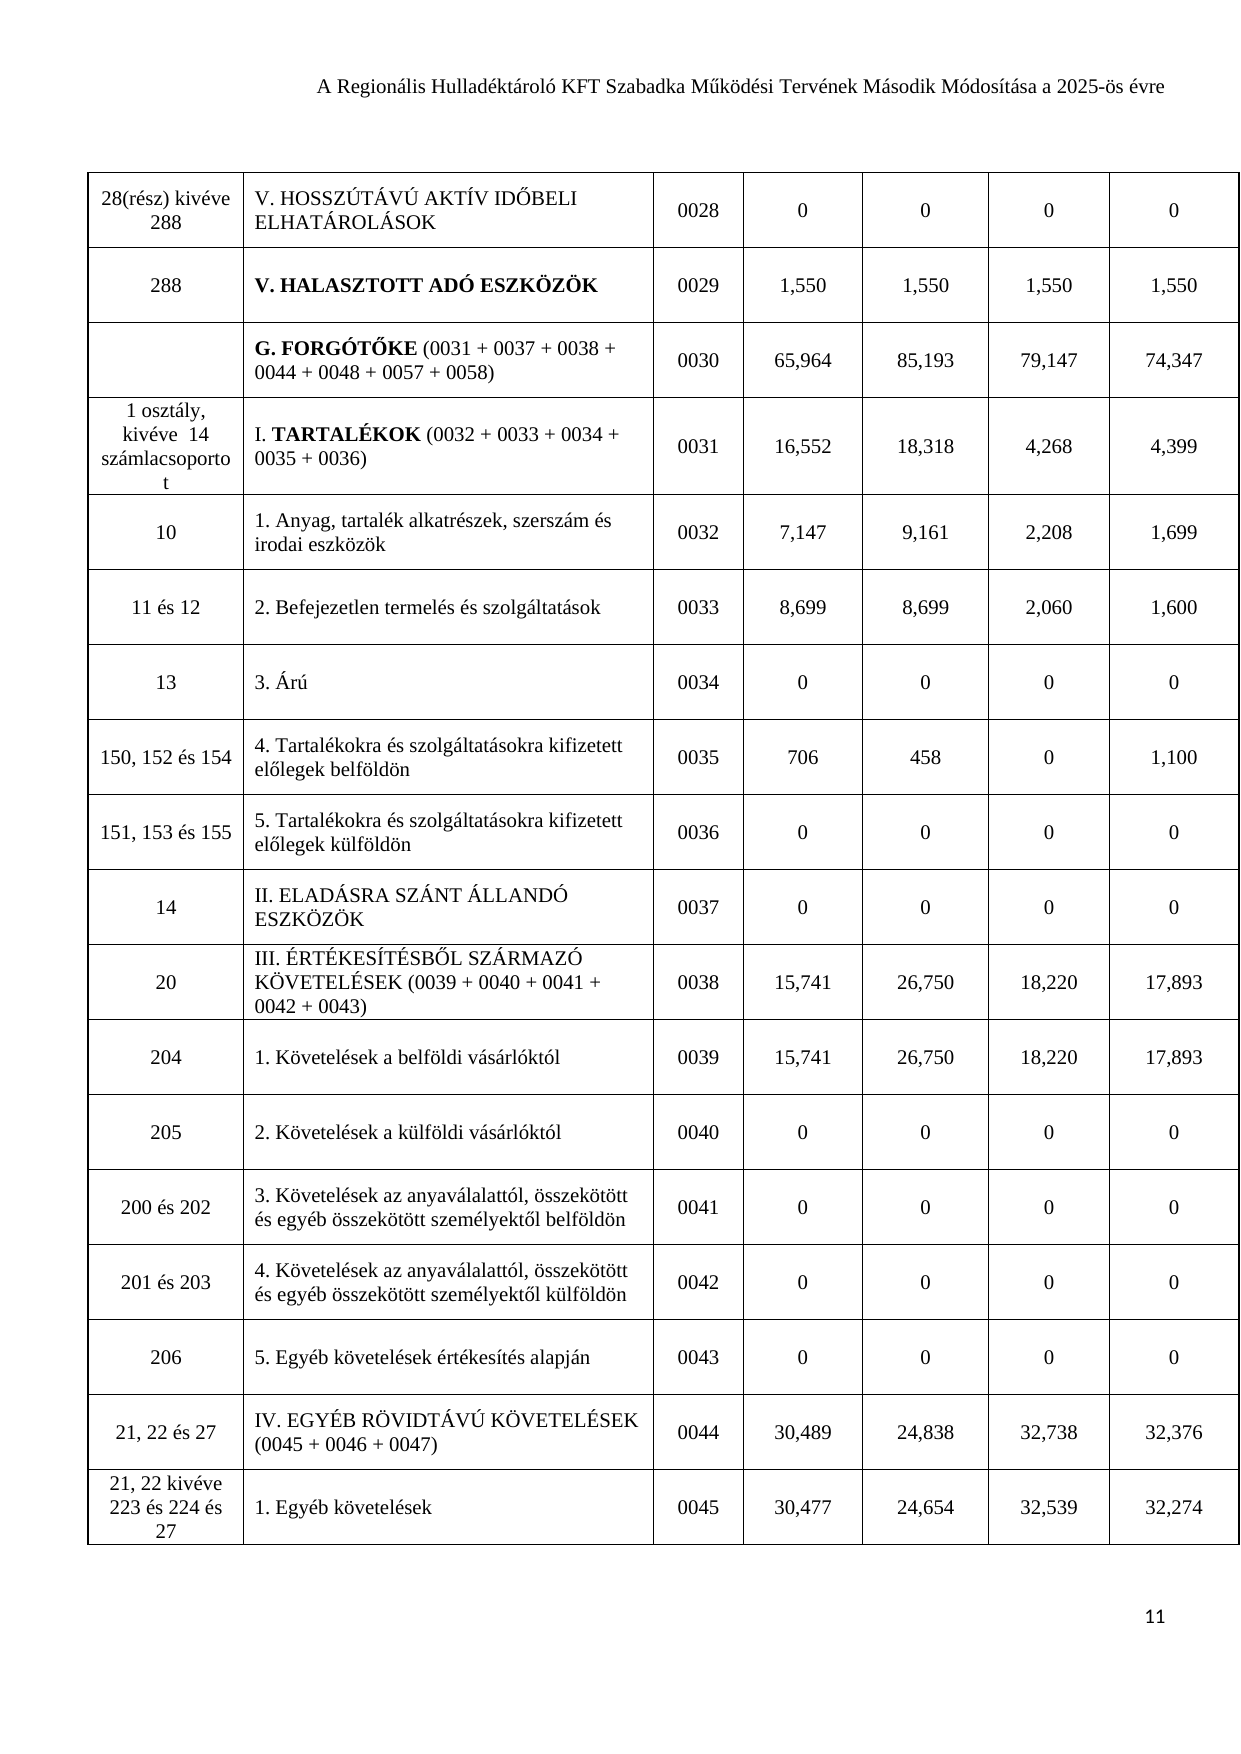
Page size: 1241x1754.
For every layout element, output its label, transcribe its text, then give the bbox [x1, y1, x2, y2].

table_cell III. ÉRTÉKESÍTÉSBŐL SZÁRMAZÓ KÖVETELÉSEK (0039 + 0040 + 0041 + 0042 + 0043) [244, 945, 653, 1019]
table_cell 0032 [654, 495, 743, 569]
table_cell 74,347 [1110, 323, 1238, 397]
table_cell 3. Követelések az anyaválalattól, összekötött és egyéb összekötött személyektől belföldön [244, 1170, 653, 1244]
table_cell 4. Tartalékokra és szolgáltatásokra kifizetett előlegek belföldön [244, 720, 653, 794]
table_cell 0 [989, 1245, 1109, 1319]
table_cell 0 [1110, 1245, 1238, 1319]
table_cell 26,750 [863, 945, 988, 1019]
table_cell 20 [89, 945, 243, 1019]
table_cell 16,552 [744, 398, 862, 494]
table_cell 0 [863, 870, 988, 944]
table_cell 1,600 [1110, 570, 1238, 644]
table_cell 0038 [654, 945, 743, 1019]
table_cell 30,477 [744, 1470, 862, 1544]
table_cell 15,741 [744, 1020, 862, 1094]
table_cell 2,208 [989, 495, 1109, 569]
table_cell 0 [989, 1095, 1109, 1169]
table_cell 201 és 203 [89, 1245, 243, 1319]
table_cell 28(rész) kivéve 288 [89, 173, 243, 247]
table_cell 8,699 [863, 570, 988, 644]
table_cell 288 [89, 248, 243, 322]
table_cell 0033 [654, 570, 743, 644]
table_cell 0 [1110, 173, 1238, 247]
table_cell 18,318 [863, 398, 988, 494]
table_cell 0030 [654, 323, 743, 397]
table_cell 24,654 [863, 1470, 988, 1544]
table_cell 1,550 [1110, 248, 1238, 322]
table_cell 0 [744, 1320, 862, 1394]
table_cell 0 [1110, 795, 1238, 869]
table_cell 706 [744, 720, 862, 794]
table_cell 204 [89, 1020, 243, 1094]
table_cell 0042 [654, 1245, 743, 1319]
table_cell [89, 323, 243, 397]
table_cell 1. Egyéb követelések [244, 1470, 653, 1544]
table_cell 17,893 [1110, 1020, 1238, 1094]
table_cell 0043 [654, 1320, 743, 1394]
table_cell 18,220 [989, 1020, 1109, 1094]
table_cell 11 és 12 [89, 570, 243, 644]
table_cell 0 [989, 795, 1109, 869]
table_cell 1 оsztály, kivéve 14 számlacsoportot [89, 398, 243, 494]
table_cell 0037 [654, 870, 743, 944]
table_cell 0 [1110, 645, 1238, 719]
table_cell 2. Befejezetlen termelés és szolgáltatások [244, 570, 653, 644]
table_cell 1,699 [1110, 495, 1238, 569]
table_cell 205 [89, 1095, 243, 1169]
table_cell 4. Követelések az anyaválalattól, összekötött és egyéb összekötött személyektől külföldön [244, 1245, 653, 1319]
table_cell 0045 [654, 1470, 743, 1544]
table_cell I. TARTALÉKOK (0032 + 0033 + 0034 + 0035 + 0036) [244, 398, 653, 494]
table_cell 26,750 [863, 1020, 988, 1094]
table_cell 2. Követelések a külföldi vásárlóktól [244, 1095, 653, 1169]
table_cell 0 [989, 1320, 1109, 1394]
table_cell 65,964 [744, 323, 862, 397]
table_cell V. HALASZTOTT ADÓ ESZKÖZÖK [244, 248, 653, 322]
table_cell 9,161 [863, 495, 988, 569]
table_cell 0 [744, 1170, 862, 1244]
table_cell 0040 [654, 1095, 743, 1169]
table_cell 3. Árú [244, 645, 653, 719]
table_cell 0028 [654, 173, 743, 247]
table_cell 0 [744, 645, 862, 719]
table_cell 0 [989, 173, 1109, 247]
table_cell 5. Egyéb követelések értékesítés alapján [244, 1320, 653, 1394]
table_cell 32,738 [989, 1395, 1109, 1469]
table_cell 1. Követelések a belföldi vásárlóktól [244, 1020, 653, 1094]
table_cell 32,376 [1110, 1395, 1238, 1469]
table_cell 0 [863, 173, 988, 247]
table_cell 8,699 [744, 570, 862, 644]
table_cell 2,060 [989, 570, 1109, 644]
table_cell V. HOSSZÚTÁVÚ AKTÍV IDŐBELI ELHATÁROLÁSOK [244, 173, 653, 247]
table_cell 1,550 [863, 248, 988, 322]
table_cell 24,838 [863, 1395, 988, 1469]
table_cell 0034 [654, 645, 743, 719]
table_cell 32,274 [1110, 1470, 1238, 1544]
table_cell 4,399 [1110, 398, 1238, 494]
table_cell 206 [89, 1320, 243, 1394]
table_cell 0 [863, 1245, 988, 1319]
table_cell 0 [863, 645, 988, 719]
table_cell 0 [989, 870, 1109, 944]
table_cell 1,100 [1110, 720, 1238, 794]
table_cell 15,741 [744, 945, 862, 1019]
table_cell 0041 [654, 1170, 743, 1244]
table_cell 32,539 [989, 1470, 1109, 1544]
table_cell G. FORGÓTŐKE (0031 + 0037 + 0038 + 0044 + 0048 + 0057 + 0058) [244, 323, 653, 397]
table_cell 5. Tartalékokra és szolgáltatásokra kifizetett előlegek külföldön [244, 795, 653, 869]
table_cell 0 [863, 1095, 988, 1169]
table_cell 0 [1110, 1095, 1238, 1169]
table_cell 0 [989, 1170, 1109, 1244]
table_cell 0 [863, 1320, 988, 1394]
table_cell 0 [744, 173, 862, 247]
table_cell 21, 22 és 27 [89, 1395, 243, 1469]
table_cell 13 [89, 645, 243, 719]
table_cell 79,147 [989, 323, 1109, 397]
table_cell 0 [744, 795, 862, 869]
table_cell 4,268 [989, 398, 1109, 494]
table_cell 85,193 [863, 323, 988, 397]
table_cell 0039 [654, 1020, 743, 1094]
table_cell 0 [1110, 1170, 1238, 1244]
table_cell 0 [863, 1170, 988, 1244]
table_cell 0 [863, 795, 988, 869]
table_cell 0 [989, 645, 1109, 719]
table_cell 0031 [654, 398, 743, 494]
table_cell 1. Anyag, tartalék alkatrészek, szerszám és irodai eszközök [244, 495, 653, 569]
table_cell 458 [863, 720, 988, 794]
table_cell 200 és 202 [89, 1170, 243, 1244]
table_cell 0044 [654, 1395, 743, 1469]
table_cell 151, 153 és 155 [89, 795, 243, 869]
table_cell 1,550 [989, 248, 1109, 322]
table_cell 30,489 [744, 1395, 862, 1469]
table_cell 7,147 [744, 495, 862, 569]
table_cell 0 [744, 1245, 862, 1319]
table_cell 0 [744, 1095, 862, 1169]
table_cell 10 [89, 495, 243, 569]
table_cell 0 [1110, 1320, 1238, 1394]
table_cell 21, 22 kivéve 223 és 224 és 27 [89, 1470, 243, 1544]
table_cell 14 [89, 870, 243, 944]
table_cell 17,893 [1110, 945, 1238, 1019]
table_cell 1,550 [744, 248, 862, 322]
table_cell 0036 [654, 795, 743, 869]
table_cell 18,220 [989, 945, 1109, 1019]
table_cell 0029 [654, 248, 743, 322]
table_cell 0 [989, 720, 1109, 794]
table_cell 0 [1110, 870, 1238, 944]
table_cell IV. EGYÉB RÖVIDTÁVÚ KÖVETELÉSEK (0045 + 0046 + 0047) [244, 1395, 653, 1469]
table_cell II. ELADÁSRA SZÁNT ÁLLANDÓ ESZKÖZÖK [244, 870, 653, 944]
table_cell 0035 [654, 720, 743, 794]
table_cell 0 [744, 870, 862, 944]
table_cell 150, 152 és 154 [89, 720, 243, 794]
